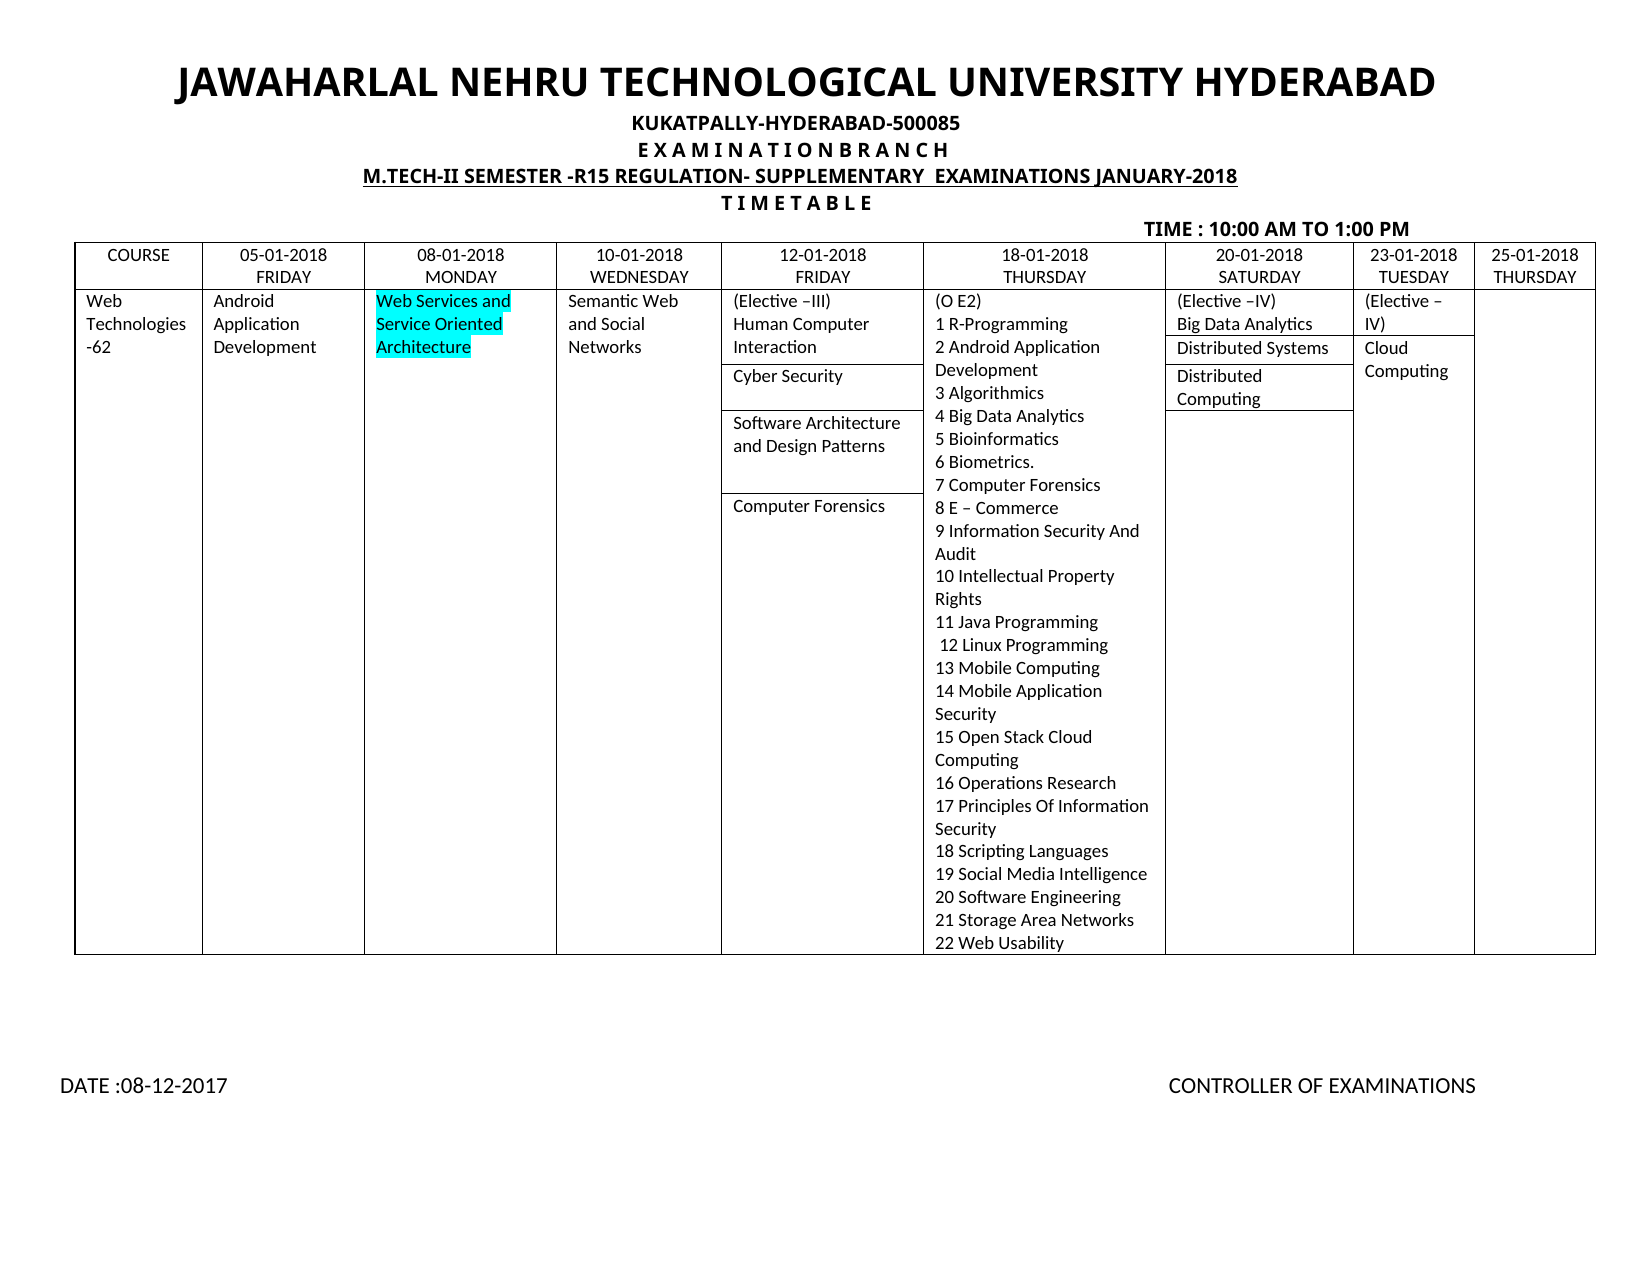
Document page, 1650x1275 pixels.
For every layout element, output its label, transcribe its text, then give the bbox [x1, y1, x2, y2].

table_cell Cloud Computing [1354, 336, 1474, 954]
table_cell (O E2) 1 R-Programming 2 Android Application Development 3 Algorithmics 4 Big Data Analytics 5 Bioinformatics 6 Biometrics. 7 Computer Forensics 8 E – Commerce 9 Information Security And Audit 10 Intellectual Property Rights 11 Java Programming 12 Linux Programming 13 Mobile Computing 14 Mobile Application Security 15 Open Stack Cloud Computing 16 Operations Research 17 Principles Of Information Security 18 Scripting Languages 19 Social Media Intelligence 20 Software Engineering 21 Storage Area Networks 22 Web Usability [924, 290, 1165, 954]
text E X A M I N A T I O N B R A N C H [637, 136, 1584, 163]
text JAWAHARLAL NEHRU TECHNOLOGICAL UNIVERSITY HYDERABAD [177, 54, 1584, 107]
table_cell Web Technologies -62 [76, 290, 202, 954]
table_cell Android Application Development [203, 290, 364, 954]
table_cell (Elective –IV) [1354, 290, 1474, 335]
table_cell [1166, 411, 1353, 954]
table_header 18-01-2018 THURSDAY [924, 243, 1165, 288]
table_header 25-01-2018 THURSDAY [1475, 243, 1595, 288]
table_header 10-01-2018 WEDNESDAY [557, 243, 721, 288]
table_cell Cyber Security [722, 365, 923, 410]
text DATE :08-12-2017 CONTROLLER OF EXAMINATIONS [19, 1072, 1481, 1099]
table_cell (Elective –III) Human Computer Interaction [722, 290, 923, 363]
table_header 12-01-2018 FRIDAY [722, 243, 923, 288]
text KUKATPALLY-HYDERABAD-500085 [631, 109, 1584, 136]
table_cell Distributed Computing [1166, 365, 1353, 410]
table_cell Semantic Web and Social Networks [557, 290, 721, 954]
table_header 20-01-2018 SATURDAY [1166, 243, 1353, 288]
table_header 23-01-2018 TUESDAY [1354, 243, 1474, 288]
table_cell Computer Forensics [722, 494, 923, 954]
table_header 05-01-2018 FRIDAY [203, 243, 364, 288]
text T I M E T A B L E [721, 189, 1584, 215]
table_cell (Elective –IV) Big Data Analytics [1166, 290, 1353, 335]
table_cell Software Architecture and Design Patterns [722, 411, 923, 493]
text M.TECH-II SEMESTER -R15 REGULATION- SUPPLEMENTARY EXAMINATIONS JANUARY-2018 [362, 163, 1584, 189]
table_cell [1475, 290, 1595, 954]
text TIME : 10:00 AM TO 1:00 PM [1144, 215, 1481, 242]
table_cell Web Services and Service Oriented Architecture [365, 290, 556, 954]
table_header COURSE [76, 243, 202, 288]
table_cell Distributed Systems [1166, 336, 1353, 363]
table_header 08-01-2018 MONDAY [365, 243, 556, 288]
